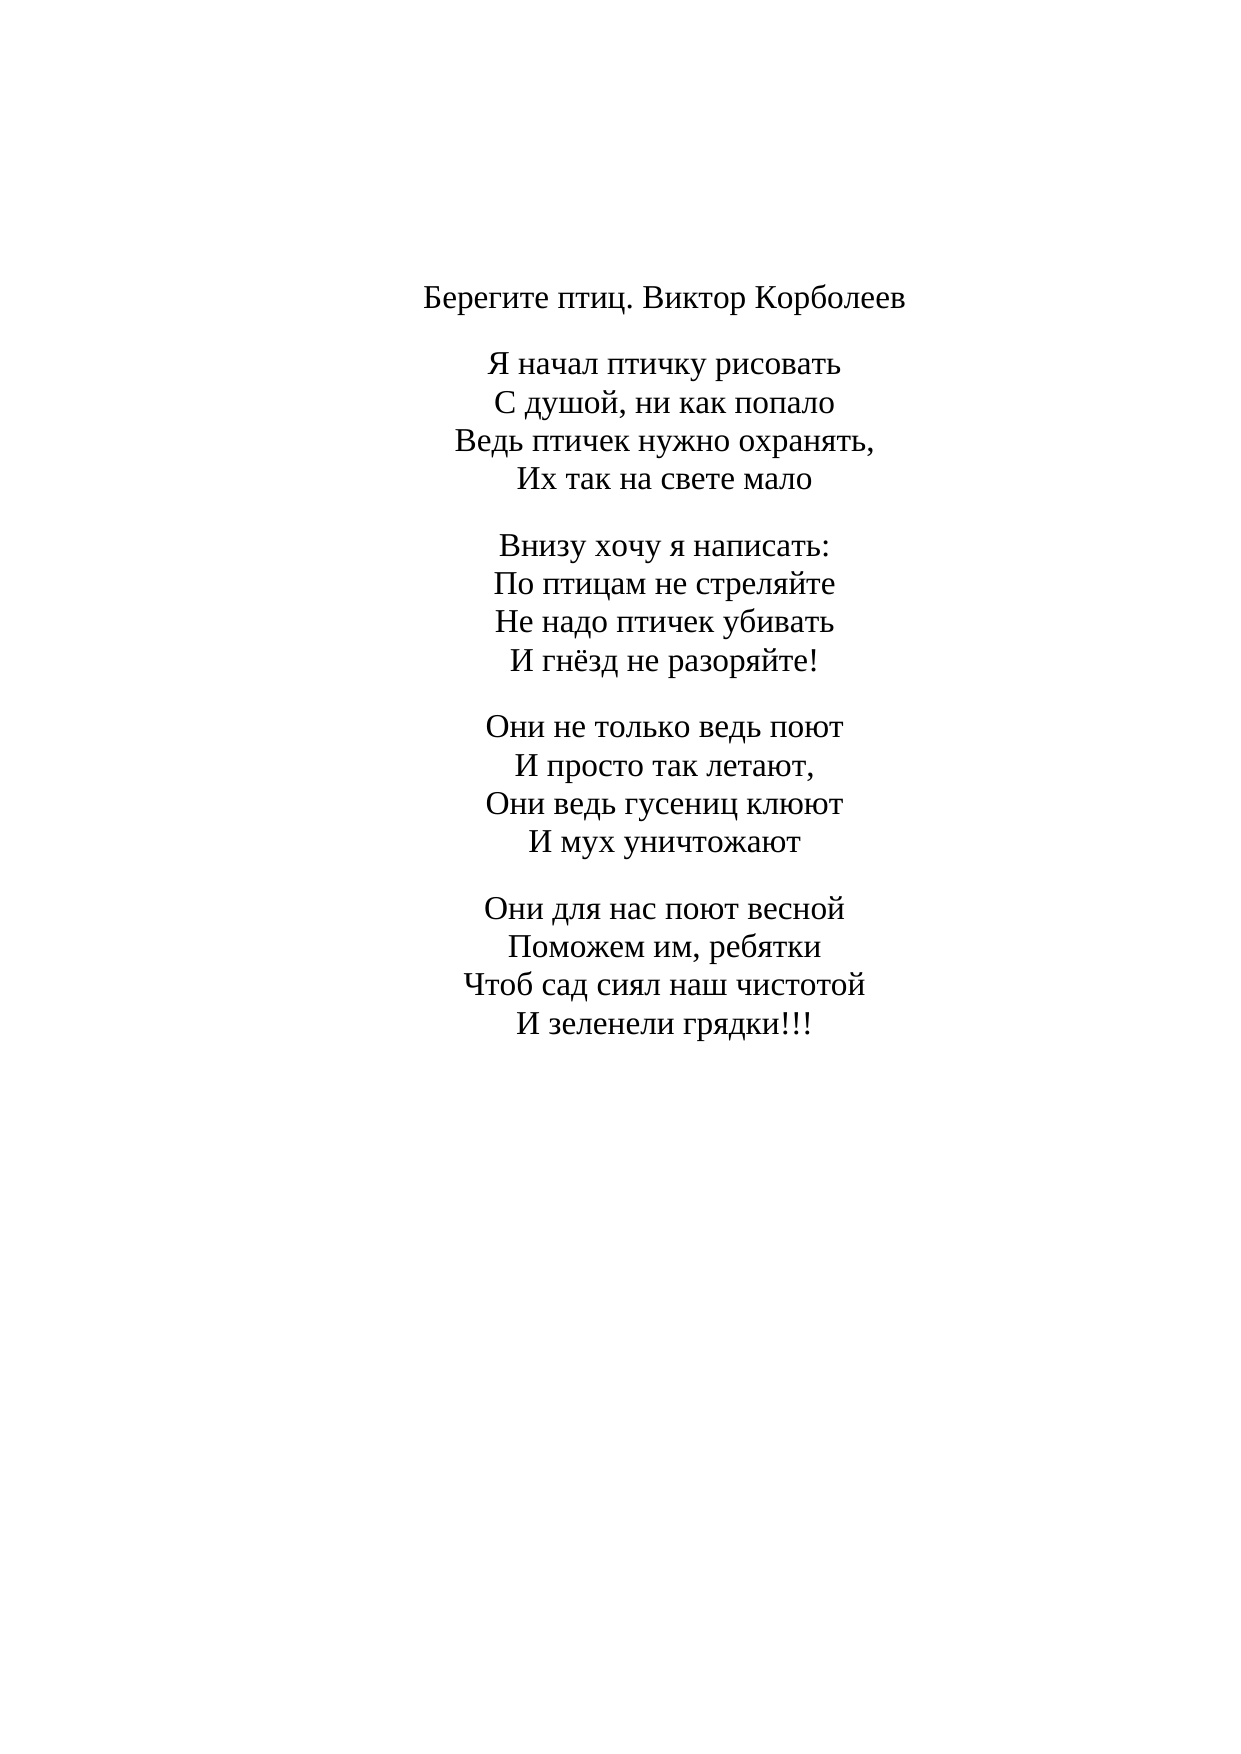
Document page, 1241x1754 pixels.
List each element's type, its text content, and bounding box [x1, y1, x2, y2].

text Внизу хочу я написать: По птицам не стреляйте Не надо птичек убивать И гнёзд не разоряйте! [177, 525, 1152, 678]
text Берегите птиц. Виктор Корболеев [177, 277, 1152, 316]
text Они не только ведь поют И просто так летают, Они ведь гусениц клюют И мух уничтожают [177, 707, 1152, 860]
text Они для нас поют весной Поможем им, ребятки Чтоб сад сиял наш чистотой И зеленели грядки!!! [177, 888, 1152, 1041]
text Я начал птичку рисовать С душой, ни как попало Ведь птичек нужно охранять, Их так на свете мало [177, 344, 1152, 497]
